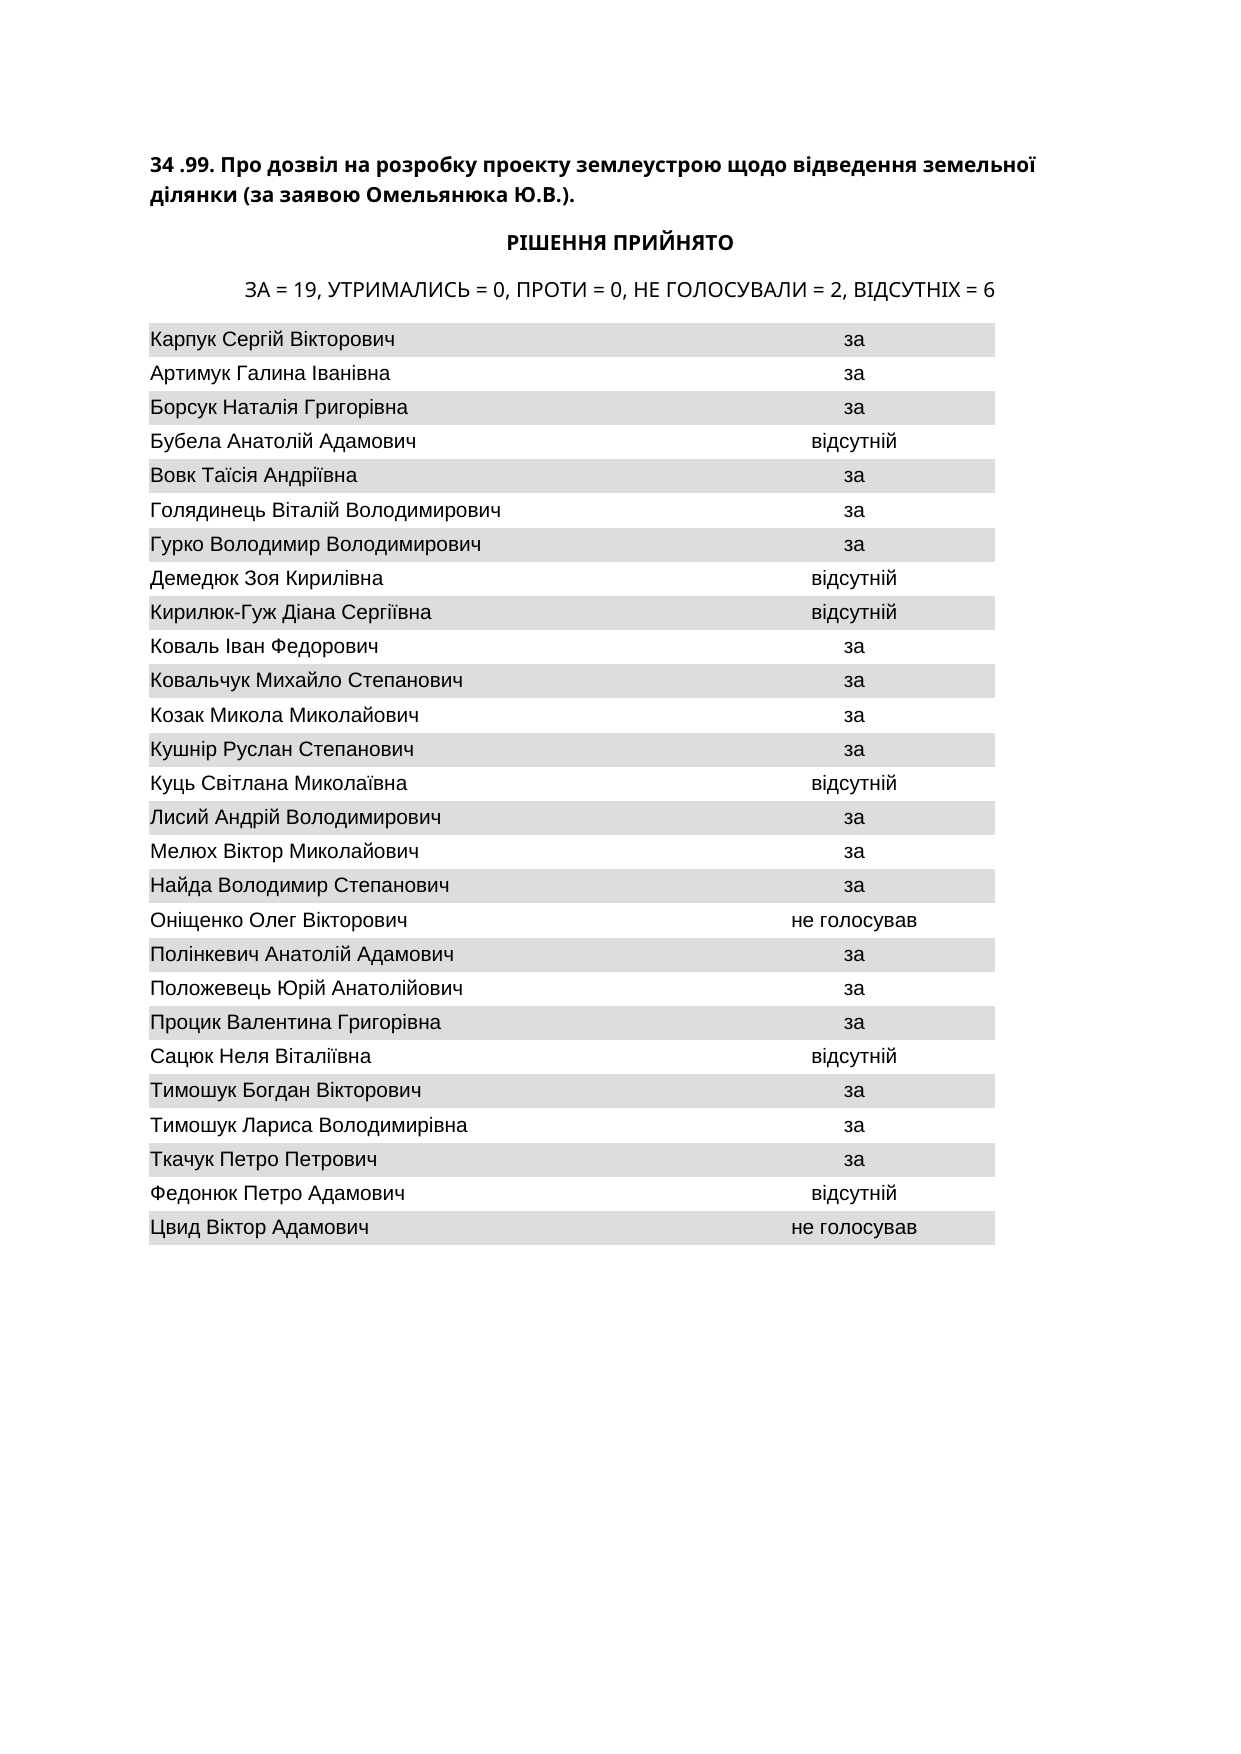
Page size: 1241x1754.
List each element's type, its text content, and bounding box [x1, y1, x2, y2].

table_cell Тимошук Лариса Володимирівна [149, 1108, 713, 1142]
table_cell Голядинець Віталій Володимирович [149, 493, 713, 527]
table_cell за [713, 493, 995, 527]
table_cell за [713, 869, 995, 903]
table_cell Вовк Таїсія Андріївна [149, 459, 713, 493]
table_cell за [713, 801, 995, 835]
table_cell Процик Валентина Григорівна [149, 1006, 713, 1040]
table_cell Демедюк Зоя Кирилівна [149, 562, 713, 596]
table_cell за [713, 1108, 995, 1142]
table_cell Мелюх Віктор Миколайович [149, 835, 713, 869]
table_cell відсутній [713, 562, 995, 596]
table_cell за [713, 733, 995, 767]
table_cell не голосував [713, 903, 995, 937]
table_cell Федонюк Петро Адамович [149, 1177, 713, 1211]
table_cell за [713, 391, 995, 425]
table_cell за [713, 357, 995, 391]
table_cell за [713, 664, 995, 698]
table_cell за [713, 972, 995, 1006]
table_header за [713, 323, 995, 357]
table_header Карпук Сергій Вікторович [149, 323, 713, 357]
table_cell Бубела Анатолій Адамович [149, 425, 713, 459]
table_cell відсутній [713, 1040, 995, 1074]
text РІШЕННЯ ПРИЙНЯТО [150, 228, 1090, 256]
table_cell Ковальчук Михайло Степанович [149, 664, 713, 698]
table_cell Оніщенко Олег Вікторович [149, 903, 713, 937]
table_cell відсутній [713, 767, 995, 801]
table_cell Цвид Віктор Адамович [149, 1211, 713, 1245]
table_cell Лисий Андрій Володимирович [149, 801, 713, 835]
table_cell Коваль Іван Федорович [149, 630, 713, 664]
table_cell не голосував [713, 1211, 995, 1245]
table_cell Козак Микола Миколайович [149, 698, 713, 732]
table_cell Сацюк Неля Віталіївна [149, 1040, 713, 1074]
table_cell Ткачук Петро Петрович [149, 1143, 713, 1177]
table_cell Куць Світлана Миколаївна [149, 767, 713, 801]
table_cell за [713, 528, 995, 562]
text ЗА = 19, УТРИМАЛИСЬ = 0, ПРОТИ = 0, НЕ ГОЛОСУВАЛИ = 2, ВІДСУТНІХ = 6 [150, 275, 1090, 304]
table_cell відсутній [713, 425, 995, 459]
table_cell відсутній [713, 596, 995, 630]
table_cell Борсук Наталія Григорівна [149, 391, 713, 425]
table_cell Полінкевич Анатолій Адамович [149, 938, 713, 972]
table_cell Положевець Юрій Анатолійович [149, 972, 713, 1006]
table_cell за [713, 1143, 995, 1177]
table_cell за [713, 630, 995, 664]
table_cell Кирилюк-Гуж Діана Сергіївна [149, 596, 713, 630]
table_cell Гурко Володимир Володимирович [149, 528, 713, 562]
table_cell за [713, 698, 995, 732]
table_cell за [713, 835, 995, 869]
table_cell відсутній [713, 1177, 995, 1211]
table_cell за [713, 938, 995, 972]
table_cell Артимук Галина Іванівна [149, 357, 713, 391]
table_cell за [713, 1074, 995, 1108]
table_cell Тимошук Богдан Вікторович [149, 1074, 713, 1108]
table_cell за [713, 459, 995, 493]
table_cell за [713, 1006, 995, 1040]
table_cell Кушнір Руслан Степанович [149, 733, 713, 767]
text 34 .99. Про дозвіл на розробку проекту землеустрою щодо відведення земельної ділянки (за заявою Омельянюка Ю.В.). [150, 150, 1090, 209]
table_cell Найда Володимир Степанович [149, 869, 713, 903]
